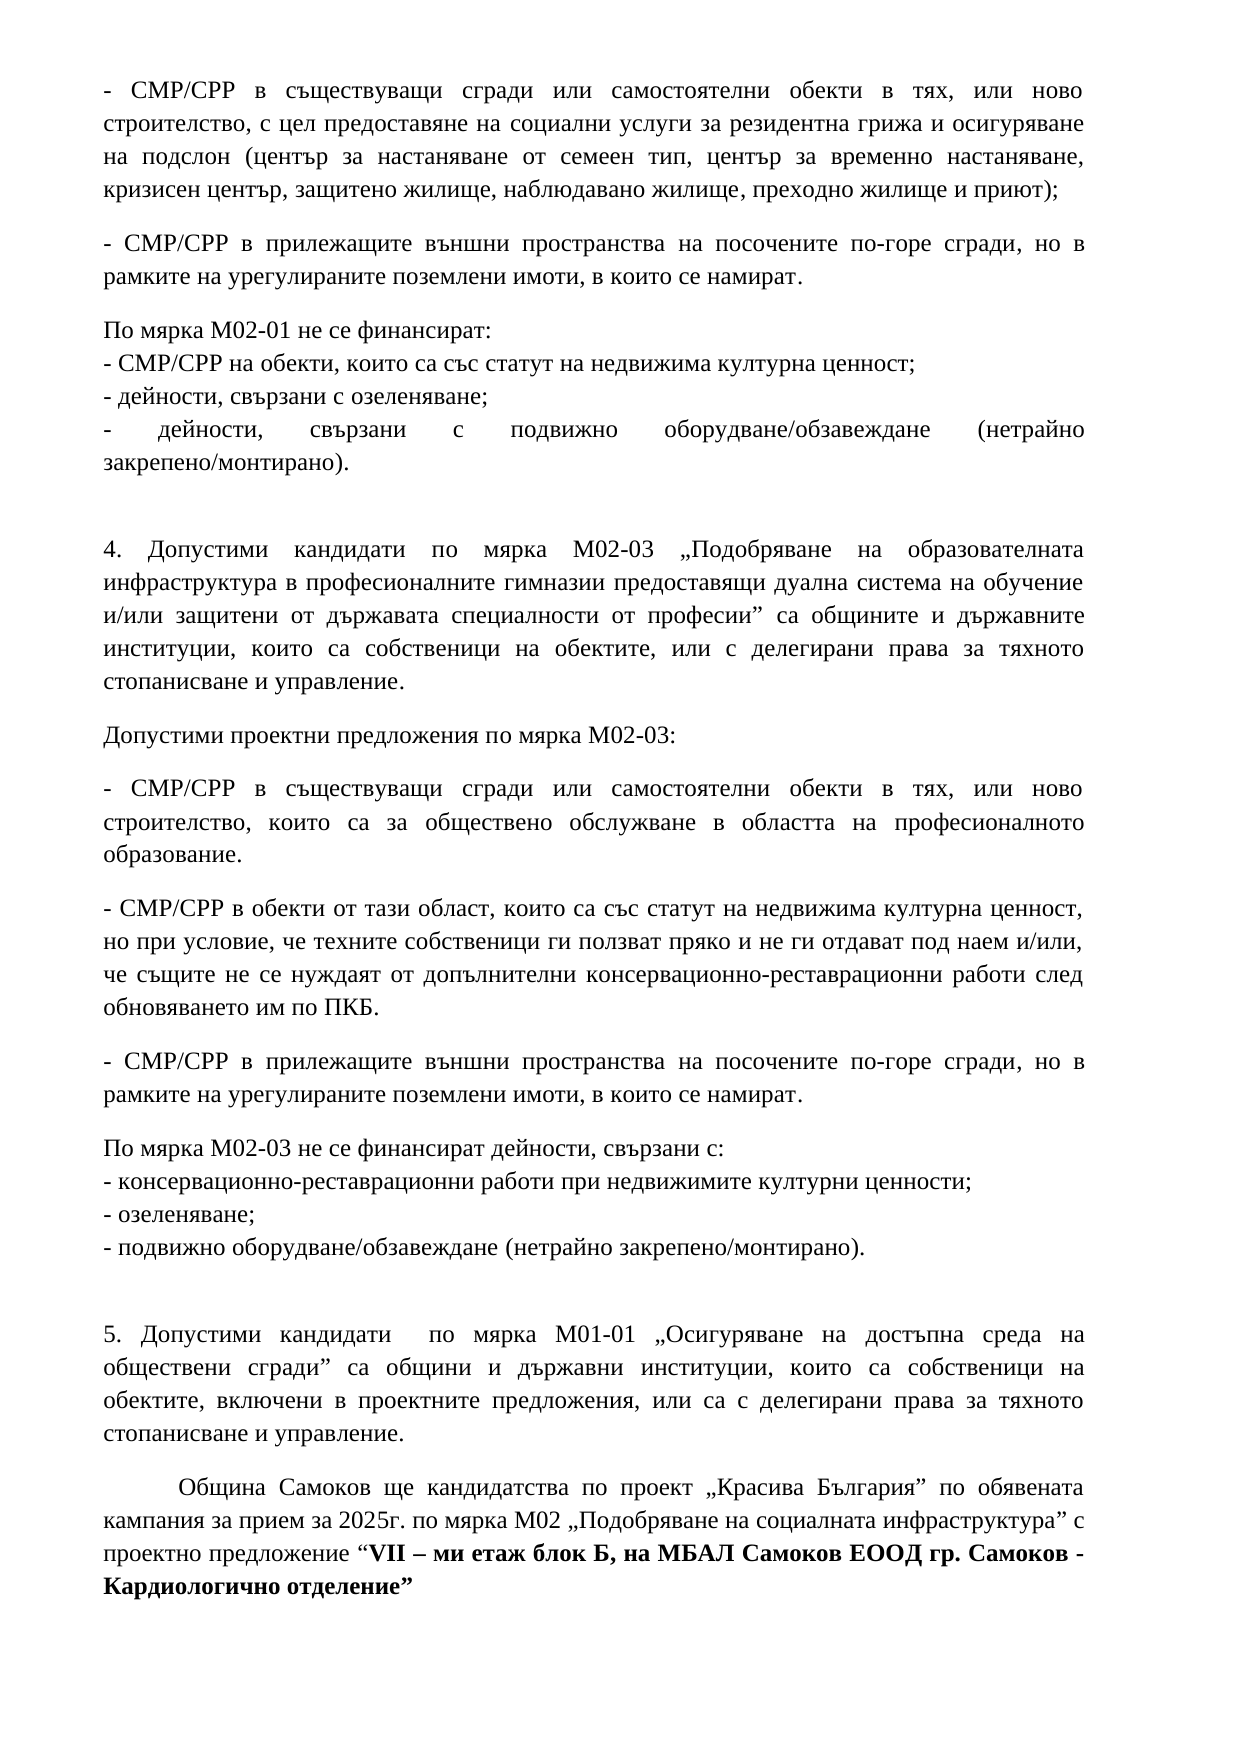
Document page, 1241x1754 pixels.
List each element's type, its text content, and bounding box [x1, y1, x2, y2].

text - СМР/СРР в съществуващи сгради или самостоятелни обекти в тях, или ново строителство, с цел предоставяне на социални услуги за резидентна грижа и осигуряване на подслон (център за настаняване от семеен тип, център за временно настаняване, кризисен център, защитено жилище, наблюдавано жилище, преходно жилище и приют); [103, 75, 1085, 203]
text Допустими проектни предложения по мярка М02-03: [103, 720, 1085, 748]
text - консервационно-реставрационни работи при недвижимите културни ценности; [103, 1166, 1085, 1195]
text - СМР/СРР в прилежащите външни пространства на посочените по-горе сгради, но в рамките на урегулираните поземлени имоти, в които се намират. [103, 228, 1085, 290]
text - СМР/СРР на обекти, които са със статут на недвижима културна ценност; [103, 348, 1085, 377]
text - озеленяване; [103, 1199, 1085, 1228]
text - дейности, свързани с озеленяване; [103, 381, 1085, 409]
text - СМР/СРР в прилежащите външни пространства на посочените по-горе сгради, но в рамките на урегулираните поземлени имоти, в които се намират. [103, 1046, 1085, 1108]
text По мярка М02-03 не се финансират дейности, свързани с: [103, 1133, 1085, 1162]
text По мярка М02-01 не се финансират: [103, 315, 1085, 343]
text - подвижно оборудване/обзавеждане (нетрайно закрепено/монтирано). [103, 1232, 1085, 1261]
text - СМР/СРР в обекти от тази област, които са със статут на недвижима културна ценност, но при условие, че техните собственици ги ползват пряко и не ги отдават под наем и/или, че същите не се нуждаят от допълнителни консервационно-реставрационни работи след обновяването им по ПКБ. [103, 893, 1085, 1021]
text 5. Допустими кандидати по мярка М01-01 „Осигуряване на достъпна среда на обществени сгради” са общини и държавни институции, които са собственици на обектите, включени в проектните предложения, или са с делегирани права за тяхното стопанисване и управление. [103, 1319, 1085, 1447]
text - дейности, свързани с подвижно оборудване/обзавеждане (нетрайно закрепено/монтирано). [103, 414, 1085, 476]
text 4. Допустими кандидати по мярка М02-03 „Подобряване на образователната инфраструктура в професионалните гимназии предоставящи дуална система на обучение и/или защитени от държавата специалности от професии” са общините и държавните институции, които са собственици на обектите, или с делегирани права за тяхното стопанисване и управление. [103, 534, 1085, 694]
text Община Самоков ще кандидатства по проект „Красива България” по обявената кампания за прием за 2025г. по мярка М02 „Подобряване на социалната инфраструктура” с проектно предложение “VII – ми етаж блок Б, на МБАЛ Самоков ЕООД гр. Самоков - Кардиологично отделение” [103, 1472, 1085, 1600]
text - СМР/СРР в съществуващи сгради или самостоятелни обекти в тях, или ново строителство, които са за обществено обслужване в областта на професионалното образование. [103, 773, 1085, 868]
